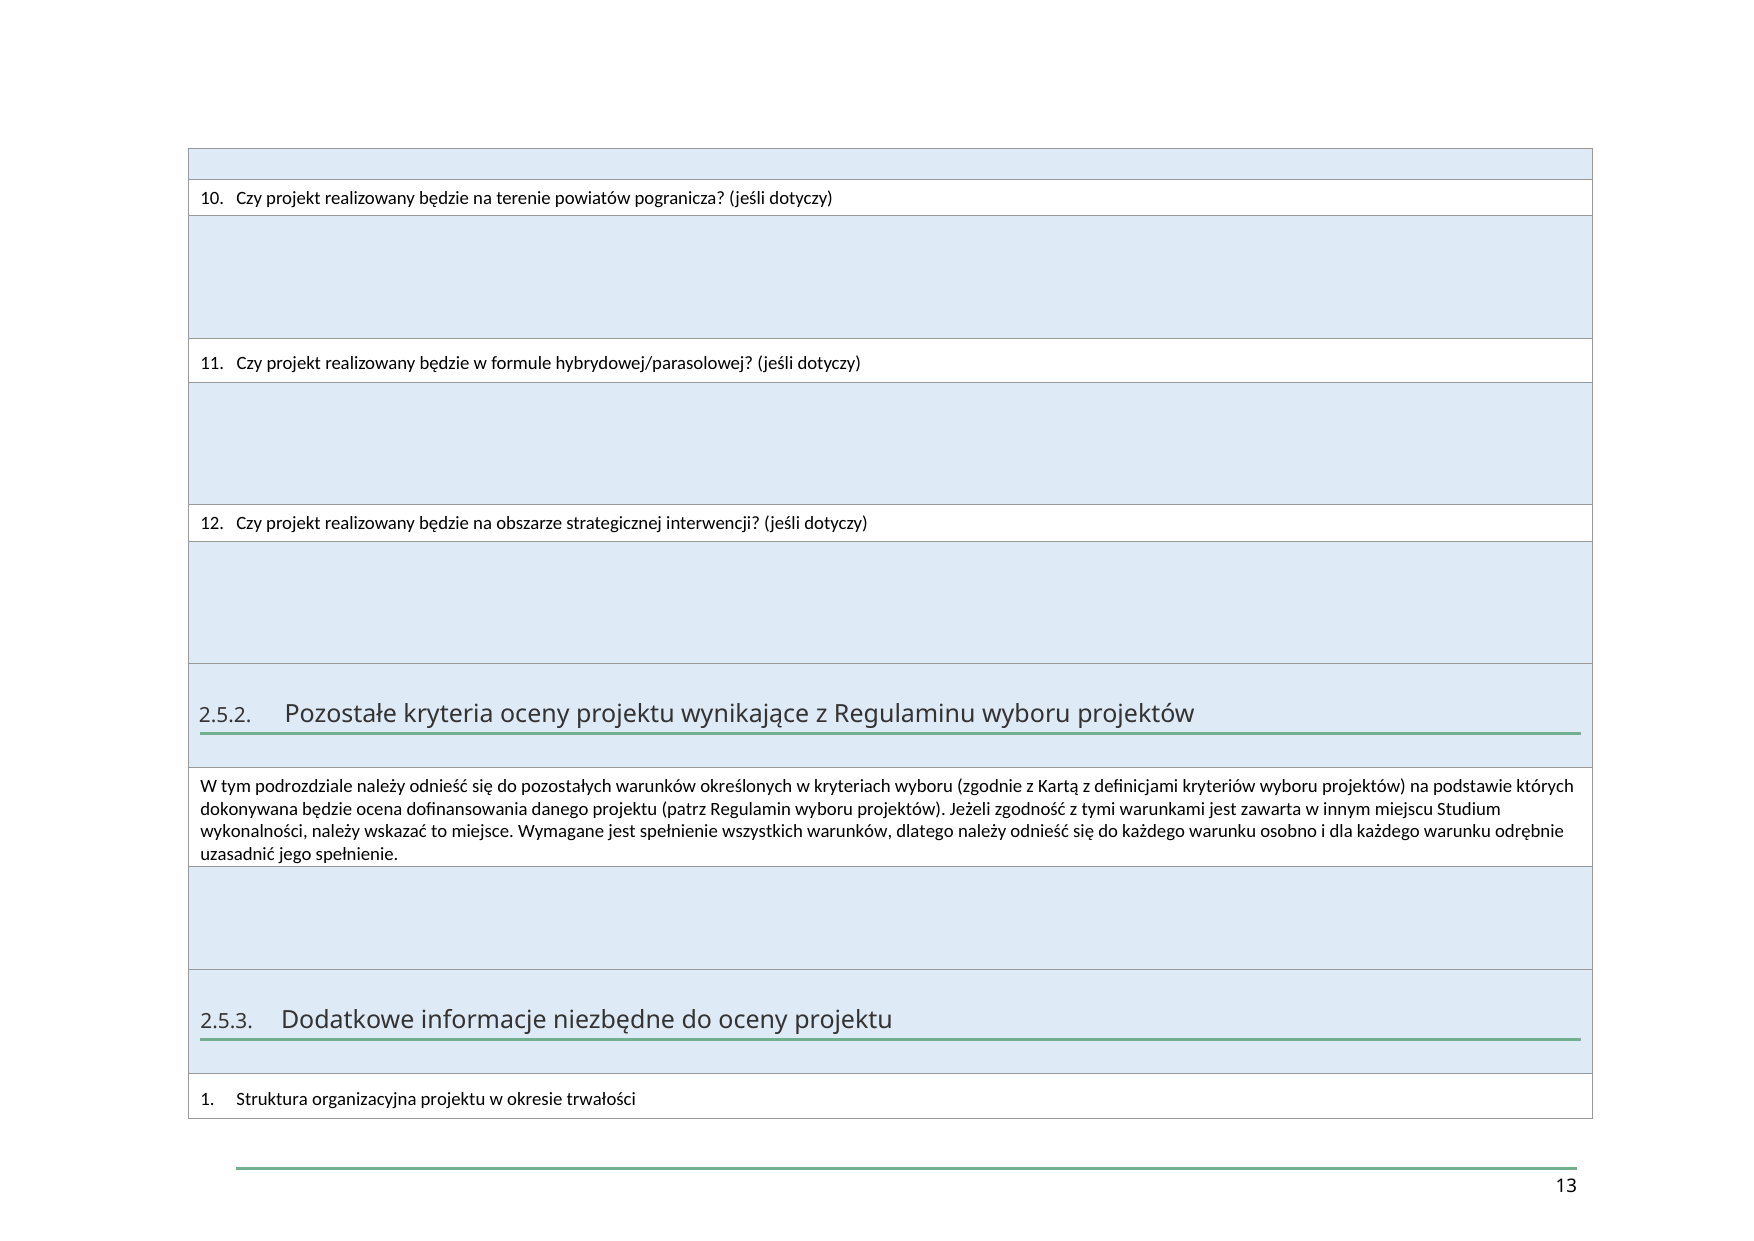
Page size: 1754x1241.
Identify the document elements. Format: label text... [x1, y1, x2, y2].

table_cell [189, 149, 1592, 179]
table_cell [189, 383, 1592, 504]
table_cell [189, 542, 1592, 663]
table_cell 12. Czy projekt realizowany będzie na obszarze strategicznej interwencji? (jeśli dotyczy) [189, 505, 1592, 541]
table_cell 10. Czy projekt realizowany będzie na terenie powiatów pogranicza? (jeśli dotyczy) [189, 180, 1592, 215]
table_cell 11. Czy projekt realizowany będzie w formule hybrydowej/parasolowej? (jeśli dotyczy) [189, 339, 1592, 382]
table_cell W tym podrozdziale należy odnieść się do pozostałych warunków określonych w kryteriach wyboru (zgodnie z Kartą z definicjami kryteriów wyboru projektów) na podstawie których dokonywana będzie ocena dofinansowania danego projektu (patrz Regulamin wyboru projektów). Jeżeli zgodność z tymi warunkami jest zawarta w innym miejscu Studium wykonalności, należy wskazać to miejsce. Wymagane jest spełnienie wszystkich warunków, dlatego należy odnieść się do każdego warunku osobno i dla każdego warunku odrębnie uzasadnić jego spełnienie. [189, 768, 1592, 866]
table_cell [189, 867, 1592, 969]
table_cell [189, 216, 1592, 338]
table_cell Dodatkowe informacje niezbędne do oceny projektu [189, 970, 1592, 1073]
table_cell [189, 1074, 1592, 1118]
table_cell Pozostałe kryteria oceny projektu wynikające z Regulaminu wyboru projektów [189, 664, 1592, 767]
